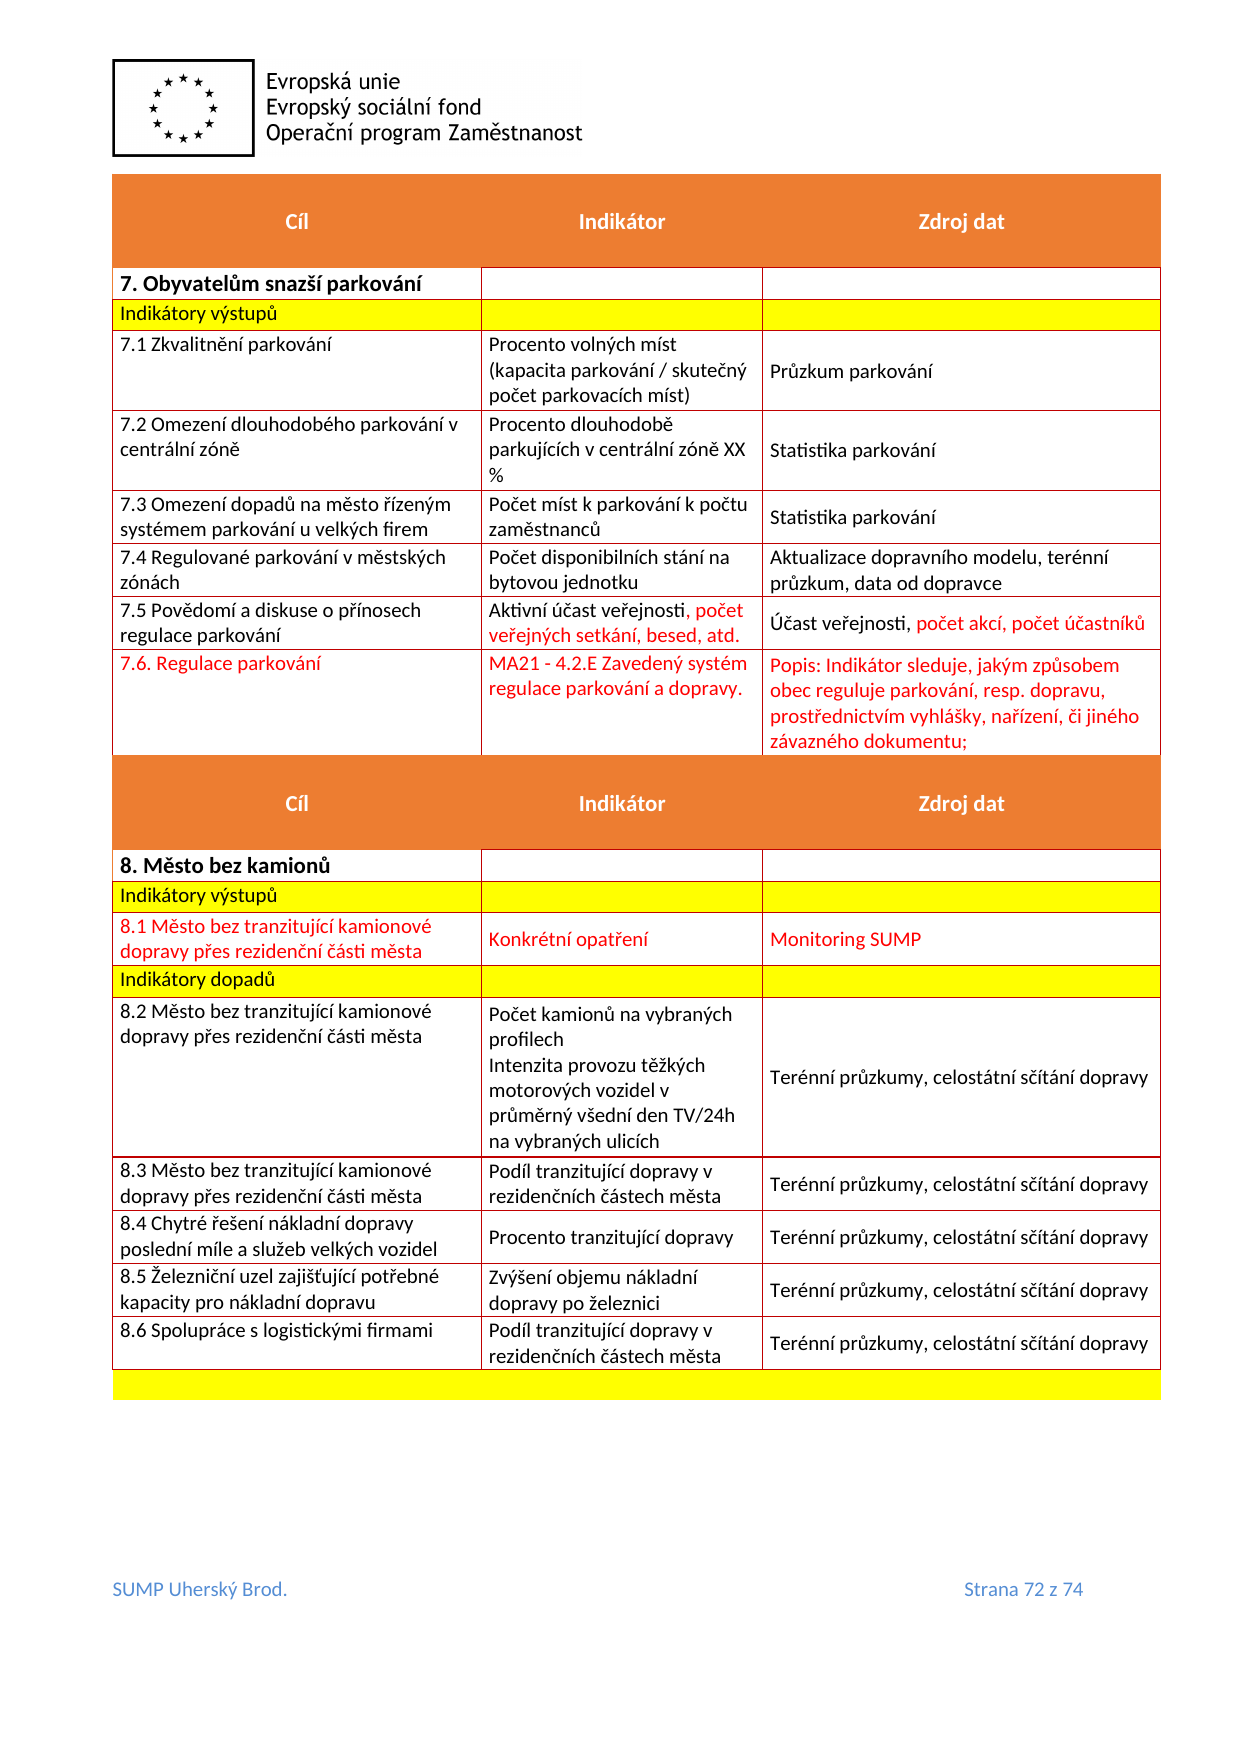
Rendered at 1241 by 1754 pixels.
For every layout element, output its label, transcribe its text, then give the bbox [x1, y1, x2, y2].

table_cell [763, 966, 1160, 997]
table_cell Indikátory výstupů [113, 300, 481, 330]
table_cell Terénní průzkumy, celostátní sčítání dopravy [763, 1317, 1160, 1369]
table_cell Indikátory dopadů [113, 966, 481, 997]
table_cell [482, 850, 762, 881]
table_cell Statistika parkování [763, 411, 1160, 490]
table_cell Terénní průzkumy, celostátní sčítání dopravy [763, 1158, 1160, 1209]
table_cell [482, 882, 762, 912]
table_cell [763, 1370, 1161, 1400]
picture [112, 59, 583, 157]
table_cell 7.4 Regulované parkování v městských zónách [113, 544, 481, 596]
table_cell [481, 1370, 763, 1400]
table_cell Účast veřejnosti, počet akcí, počet účastníků [763, 597, 1160, 649]
table_cell Podíl tranzitující dopravy v rezidenčních částech města [482, 1317, 762, 1369]
table_cell Cíl [113, 175, 481, 267]
table_cell [763, 300, 1160, 330]
table_cell 7.2 Omezení dlouhodobého parkování v centrální zóně [113, 411, 481, 490]
table_cell 7.1 Zkvalitnění parkování [113, 331, 481, 410]
table_cell Počet kamionů na vybraných profilech Intenzita provozu těžkých motorových vozidel v průměrný všední den TV/24h na vybraných ulicích [482, 998, 762, 1156]
table_cell Konkrétní opatření [482, 913, 762, 965]
table_cell [763, 268, 1160, 299]
table_cell 8.6 Spolupráce s logistickými firmami [113, 1317, 481, 1369]
table_cell Terénní průzkumy, celostátní sčítání dopravy [763, 1264, 1160, 1316]
table_cell [113, 1370, 481, 1400]
table_cell Indikátor [482, 756, 762, 849]
table_cell 8. Město bez kamionů [113, 850, 481, 881]
table_cell [763, 882, 1160, 912]
table_cell 8.5 Železniční uzel zajišťující potřebné kapacity pro nákladní dopravu [113, 1264, 481, 1316]
table_cell Monitoring SUMP [763, 913, 1160, 965]
table_cell 7. Obyvatelům snazší parkování [113, 268, 481, 299]
table_cell [482, 966, 762, 997]
table_cell Počet míst k parkování k počtu zaměstnanců [482, 491, 762, 543]
table_cell Procento dlouhodobě parkujících v centrální zóně XX % [482, 411, 762, 490]
table_cell [763, 850, 1160, 881]
table_cell Terénní průzkumy, celostátní sčítání dopravy [763, 998, 1160, 1156]
table_cell Terénní průzkumy, celostátní sčítání dopravy [763, 1211, 1160, 1263]
table_cell Cíl [113, 756, 481, 849]
table_cell Zdroj dat [763, 175, 1160, 267]
table_cell 7.6. Regulace parkování [113, 650, 481, 755]
table_cell Aktivní účast veřejnosti, počet veřejných setkání, besed, atd. [482, 597, 762, 649]
table_cell Procento tranzitující dopravy [482, 1211, 762, 1263]
table_cell Indikátor [482, 175, 762, 267]
table_cell 8.2 Město bez tranzitující kamionové dopravy přes rezidenční části města [113, 998, 481, 1156]
table_cell [482, 300, 762, 330]
table_cell Indikátory výstupů [113, 882, 481, 912]
table_cell Zdroj dat [763, 756, 1160, 849]
table_cell MA21 - 4.2.E Zavedený systém regulace parkování a dopravy. [482, 650, 762, 755]
table_cell 8.4 Chytré řešení nákladní dopravy poslední míle a služeb velkých vozidel [113, 1211, 481, 1263]
table_cell Průzkum parkování [763, 331, 1160, 410]
table_cell 8.3 Město bez tranzitující kamionové dopravy přes rezidenční části města [113, 1158, 481, 1209]
table_cell [482, 268, 762, 299]
table_cell 8.1 Město bez tranzitující kamionové dopravy přes rezidenční části města [113, 913, 481, 965]
table_cell 7.3 Omezení dopadů na město řízeným systémem parkování u velkých firem [113, 491, 481, 543]
table_cell Popis: Indikátor sleduje, jakým způsobem obec reguluje parkování, resp. dopravu, prostřednictvím vyhlášky, nařízení, či jiného závazného dokumentu; [763, 650, 1160, 755]
table_cell Statistika parkování [763, 491, 1160, 543]
table_cell 7.5 Povědomí a diskuse o přínosech regulace parkování [113, 597, 481, 649]
table_cell Procento volných míst (kapacita parkování / skutečný počet parkovacích míst) [482, 331, 762, 410]
table_cell Počet disponibilních stání na bytovou jednotku [482, 544, 762, 596]
table_cell Zvýšení objemu nákladní dopravy po železnici [482, 1264, 762, 1316]
table_cell Podíl tranzitující dopravy v rezidenčních částech města [482, 1158, 762, 1209]
table_cell Aktualizace dopravního modelu, terénní průzkum, data od dopravce [763, 544, 1160, 596]
